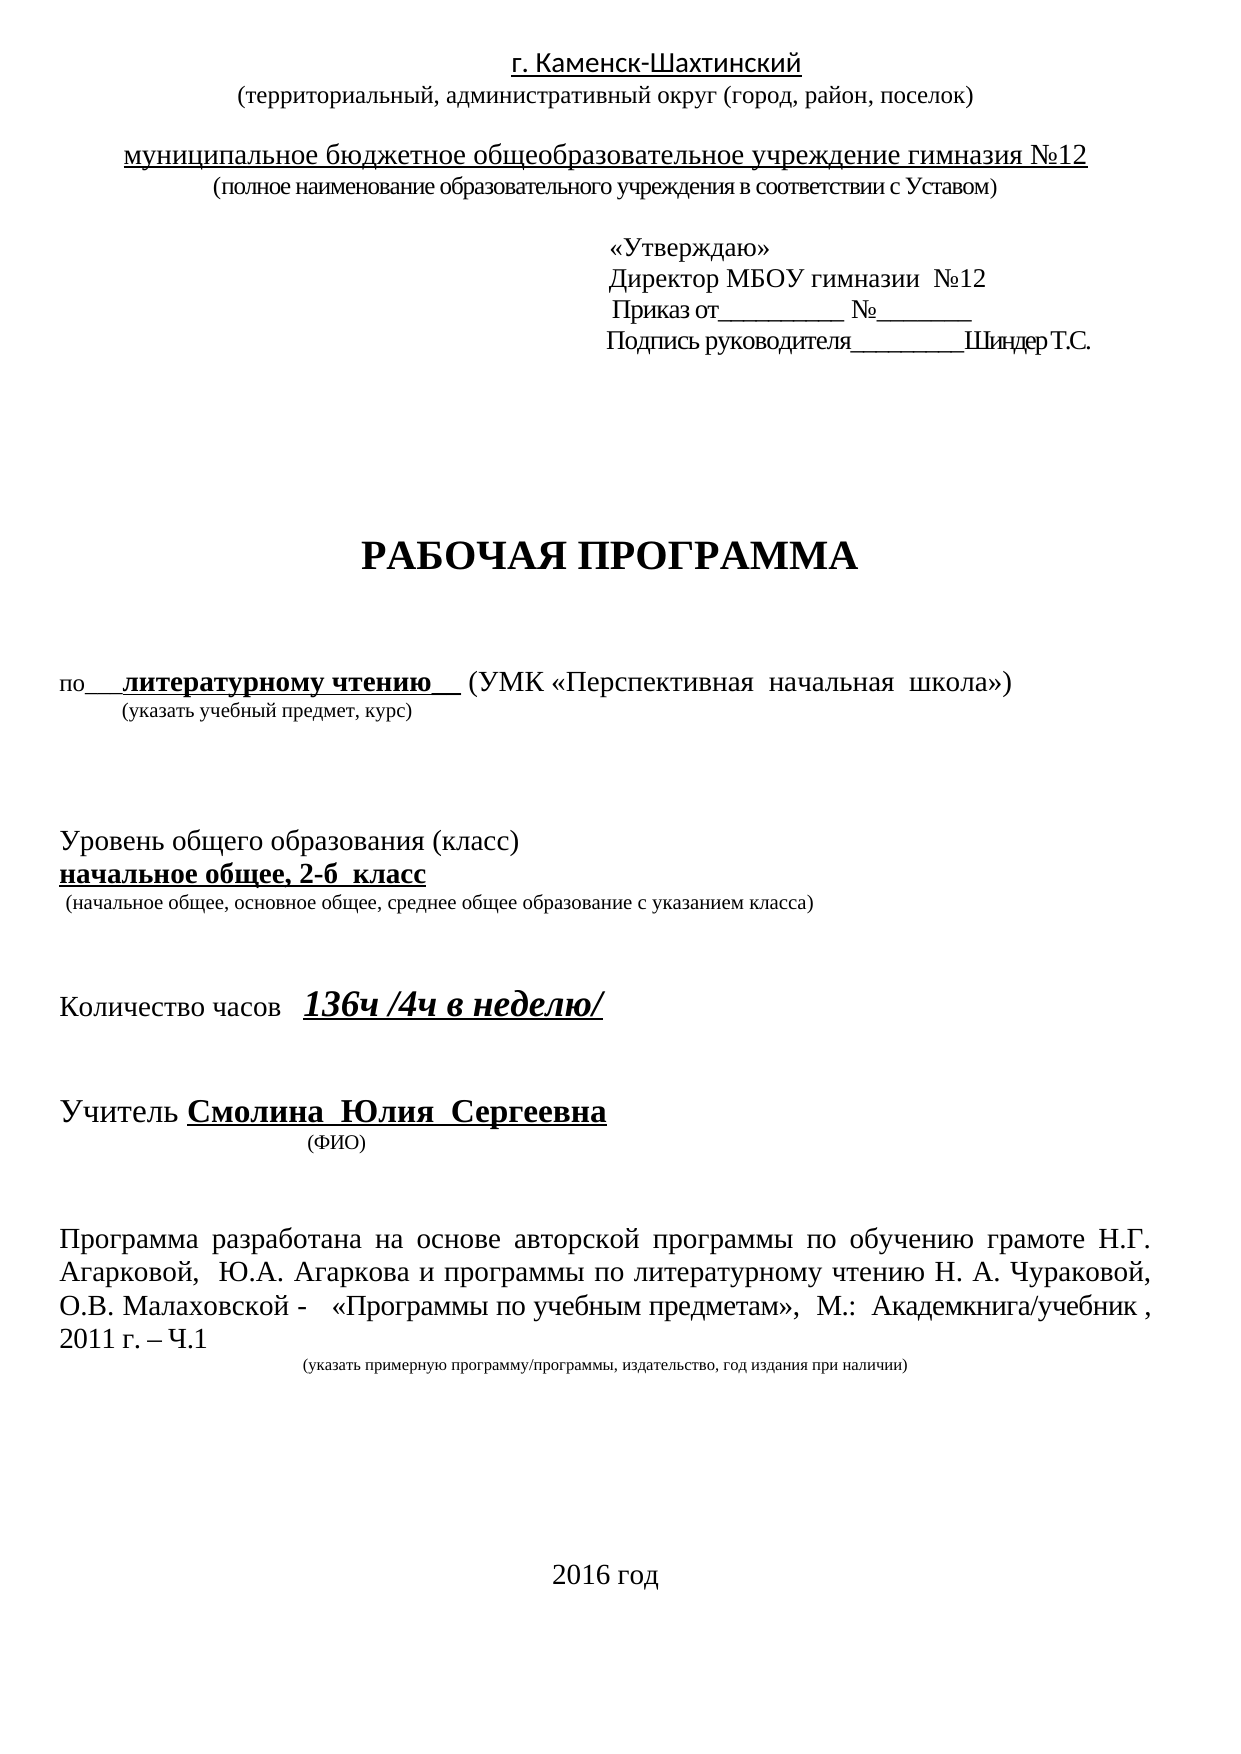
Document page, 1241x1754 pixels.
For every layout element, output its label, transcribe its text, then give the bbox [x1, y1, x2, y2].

text Директор МБОУ гимназии №12 [59, 262, 1152, 293]
text Приказ от__________ №_______ [59, 293, 1152, 324]
text Учитель Смолина Юлия Сергеевна [59, 1091, 1152, 1129]
text 2016 год [59, 1557, 1152, 1591]
text (ФИО) [59, 1129, 1152, 1154]
text РАБОЧАЯ ПРОГРАММА [68, 530, 1152, 578]
text Подпись руководителя_________Шиндер Т.С. [59, 324, 1152, 356]
text (указать учебный предмет, курс) [59, 698, 1152, 722]
text Программа разработана на основе авторской программы по обучению грамоте Н.Г. Агарковой, Ю.А. Агаркова и программы по литературному чтению Н. А. Чураковой, О.В. Малаховской - «Программы по учебным предметам», М.: Академкнига/учебник , 2011 г. – Ч.1 [59, 1221, 1152, 1355]
text по___литературному чтению__ (УМК «Перспективная начальная школа») [59, 664, 1152, 698]
text начальное общее, 2-б класс [59, 856, 1152, 890]
text (территориальный, административный округ (город, район, поселок) [59, 80, 1152, 109]
text муниципальное бюджетное общеобразовательное учреждение гимназия №12 [59, 137, 1152, 171]
text «Утверждаю» [59, 231, 1152, 262]
text г. Каменск-Шахтинский [74, 44, 1152, 80]
text (указать примерную программу/программы, издательство, год издания при наличии) [59, 1355, 1152, 1374]
text (начальное общее, основное общее, среднее общее образование с указанием класса) [59, 890, 1152, 914]
text Уровень общего образования (класс) [59, 823, 1152, 856]
text (полное наименование образовательного учреждения в соответствии с Уставом) [59, 171, 1152, 200]
text Количество часов 136ч /4ч в неделю/ [59, 981, 1152, 1024]
